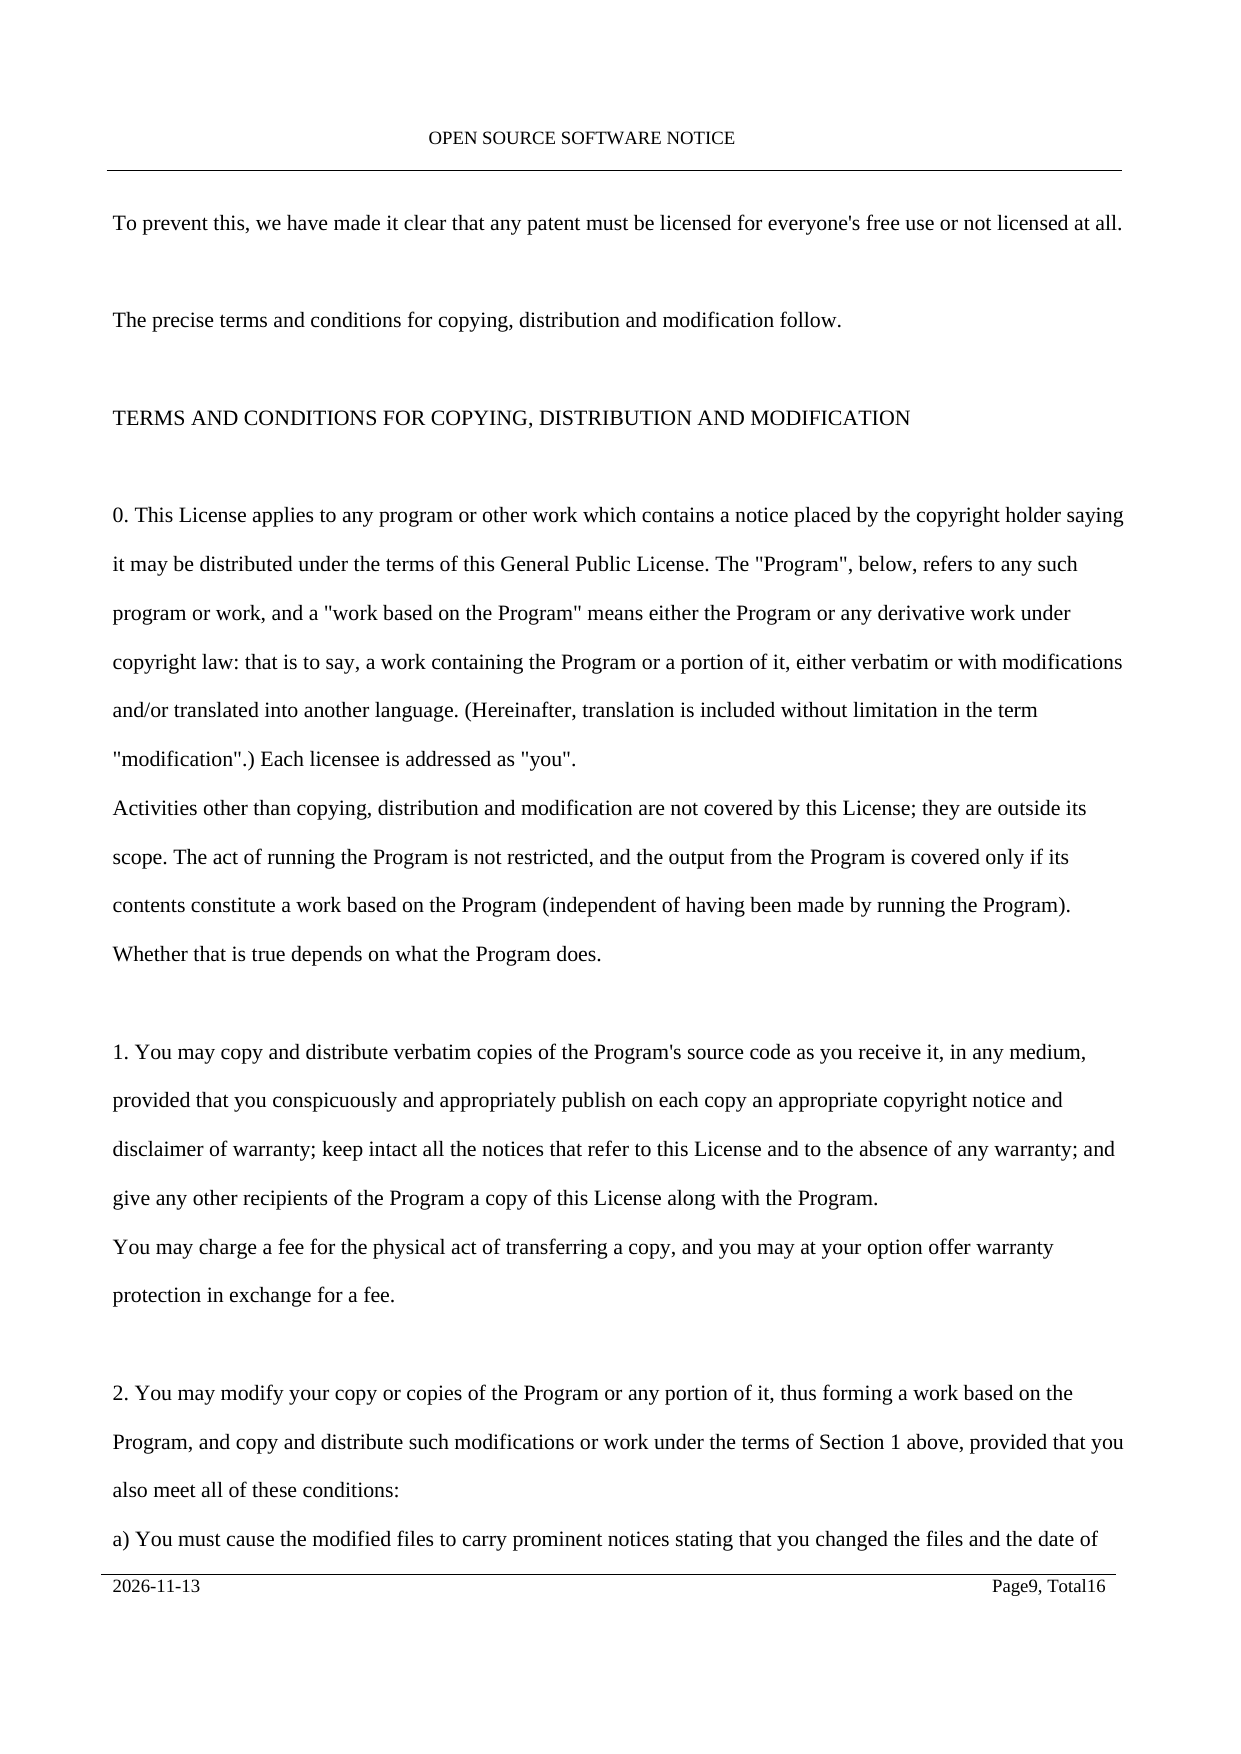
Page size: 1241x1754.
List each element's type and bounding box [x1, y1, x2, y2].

text [112, 206, 1128, 1555]
